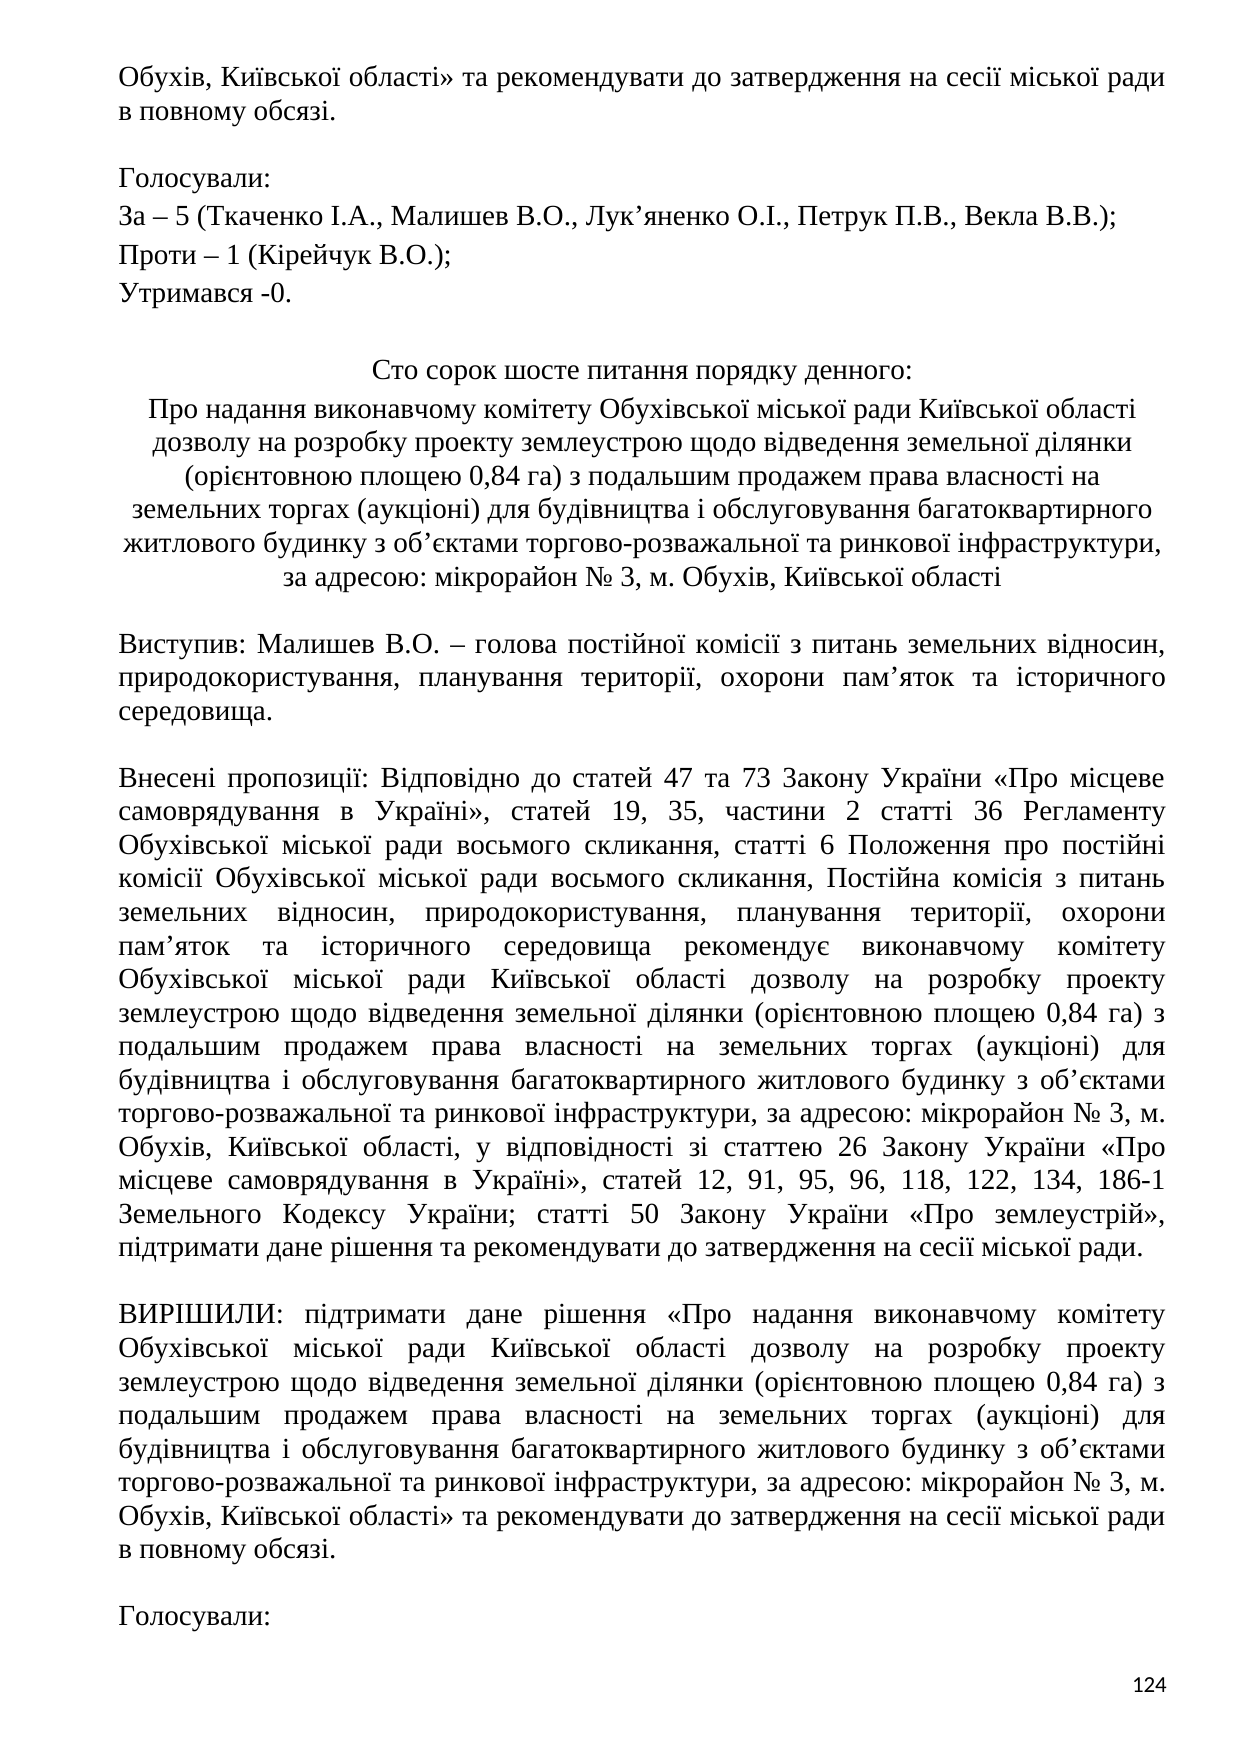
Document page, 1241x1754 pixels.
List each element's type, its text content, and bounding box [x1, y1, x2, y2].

text ВИРІШИЛИ: підтримати дане рішення «Про надання виконавчому комітету Обухівської міської ради Київської області дозволу на розробку проекту землеустрою щодо відведення земельної ділянки (орієнтовною площею 0,84 га) з подальшим продажем права власності на земельних торгах (аукціоні) для будівництва і обслуговування багатоквартирного житлового будинку з об’єктами торгово-розважальної та ринкової інфраструктури, за адресою: мікрорайон № 3, м. Обухів, Київської області» та рекомендувати до затвердження на сесії міської ради в повному обсязі. [118, 1297, 1167, 1565]
text Утримався -0. [118, 275, 1167, 309]
text Голосували: [118, 160, 1167, 193]
text Про надання виконавчому комітету Обухівської міської ради Київської області дозволу на розробку проекту землеустрою щодо відведення земельної ділянки (орієнтовною площею 0,84 га) з подальшим продажем права власності на земельних торгах (аукціоні) для будівництва і обслуговування багатоквартирного житлового будинку з об’єктами торгово-розважальної та ринкової інфраструктури, за адресою: мікрорайон № 3, м. Обухів, Київської області [118, 391, 1167, 592]
text Проти – 1 (Кірейчук В.О.); [118, 237, 1167, 270]
text Голосували: [118, 1598, 1167, 1632]
text За – 5 (Ткаченко І.А., Малишев В.О., Лук’яненко О.І., Петрук П.В., Векла В.В.); [118, 198, 1167, 232]
text Сто сорок шосте питання порядку денного: [118, 352, 1167, 386]
text Внесені пропозиції: Відповідно до статей 47 та 73 3акону України «Про місцеве самоврядування в Україні», статей 19, 35, частини 2 статті 36 Регламенту Обухівської міської ради восьмого скликання, статті 6 Положення про постійні комісії Обухівської міської ради восьмого скликання, Постійна комісія з питань земельних відносин, природокористування, планування території, охорони пам’яток та історичного середовища рекомендує виконавчому комітету Обухівської міської ради Київської області дозволу на розробку проекту землеустрою щодо відведення земельної ділянки (орієнтовною площею 0,84 га) з подальшим продажем права власності на земельних торгах (аукціоні) для будівництва і обслуговування багатоквартирного житлового будинку з об’єктами торгово-розважальної та ринкової інфраструктури, за адресою: мікрорайон № 3, м. Обухів, Київської області, у відповідності зі статтею 26 Закону України «Про місцеве самоврядування в Україні», статей 12, 91, 95, 96, 118, 122, 134, 186-1 Земельного Кодексу України; статті 50 Закону України «Про землеустрій», підтримати дане рішення та рекомендувати до затвердження на сесії міської ради. [118, 760, 1167, 1263]
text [118, 59, 1167, 126]
text Виступив: Малишев В.О. – голова постійної комісії з питань земельних відносин, природокористування, планування території, охорони пам’яток та історичного середовища. [118, 626, 1167, 726]
